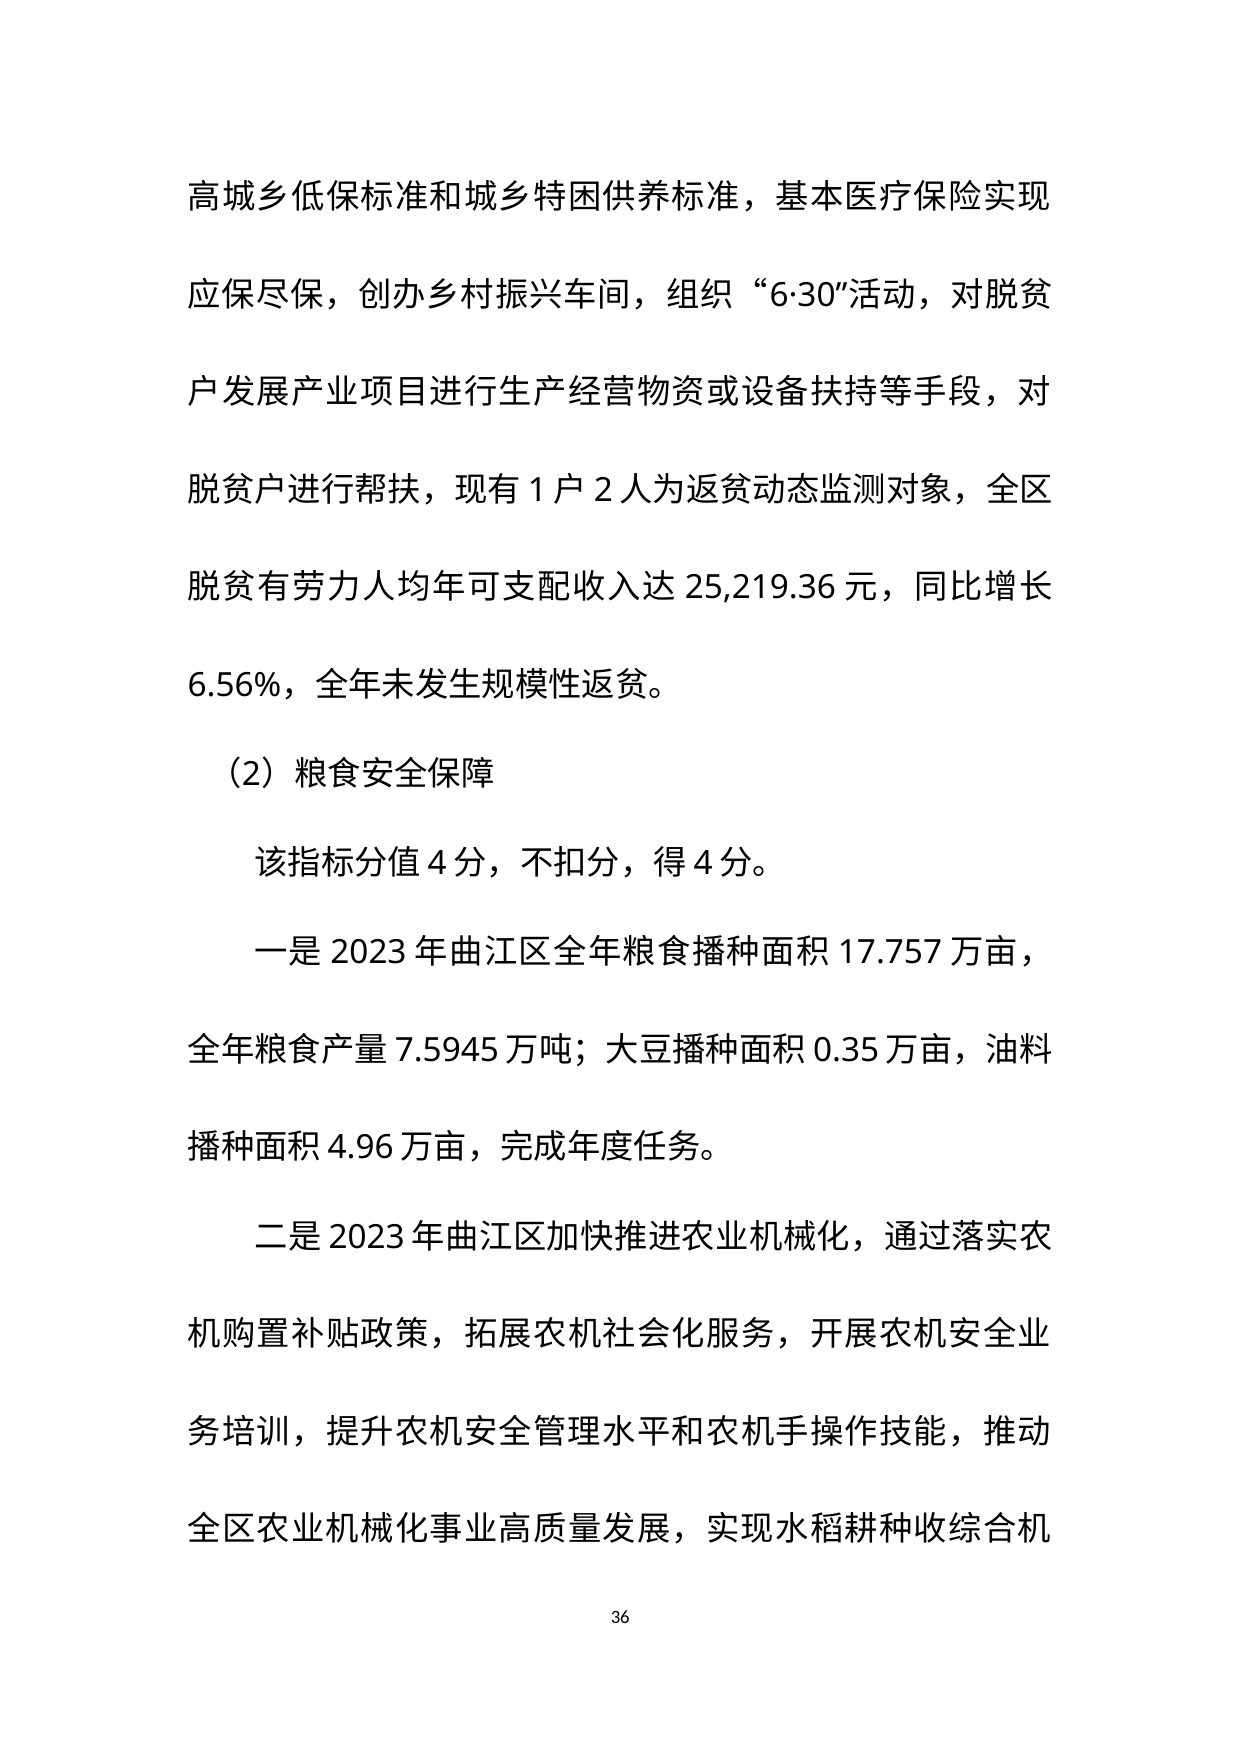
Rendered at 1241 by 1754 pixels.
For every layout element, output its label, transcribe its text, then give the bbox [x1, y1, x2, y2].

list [187, 1201, 1053, 1559]
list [187, 162, 1053, 714]
list 该指标分值4分，不扣分，得4分。 [187, 828, 1053, 893]
list 一是2023年曲江区全年粮食播种面积17.757万亩，全年粮食产量7.5945万吨；大豆播种面积0.35万亩，油料播种面积4.96万亩，完成年度任务。 [187, 917, 1053, 1177]
text （2）粮食安全保障 [187, 739, 1053, 804]
